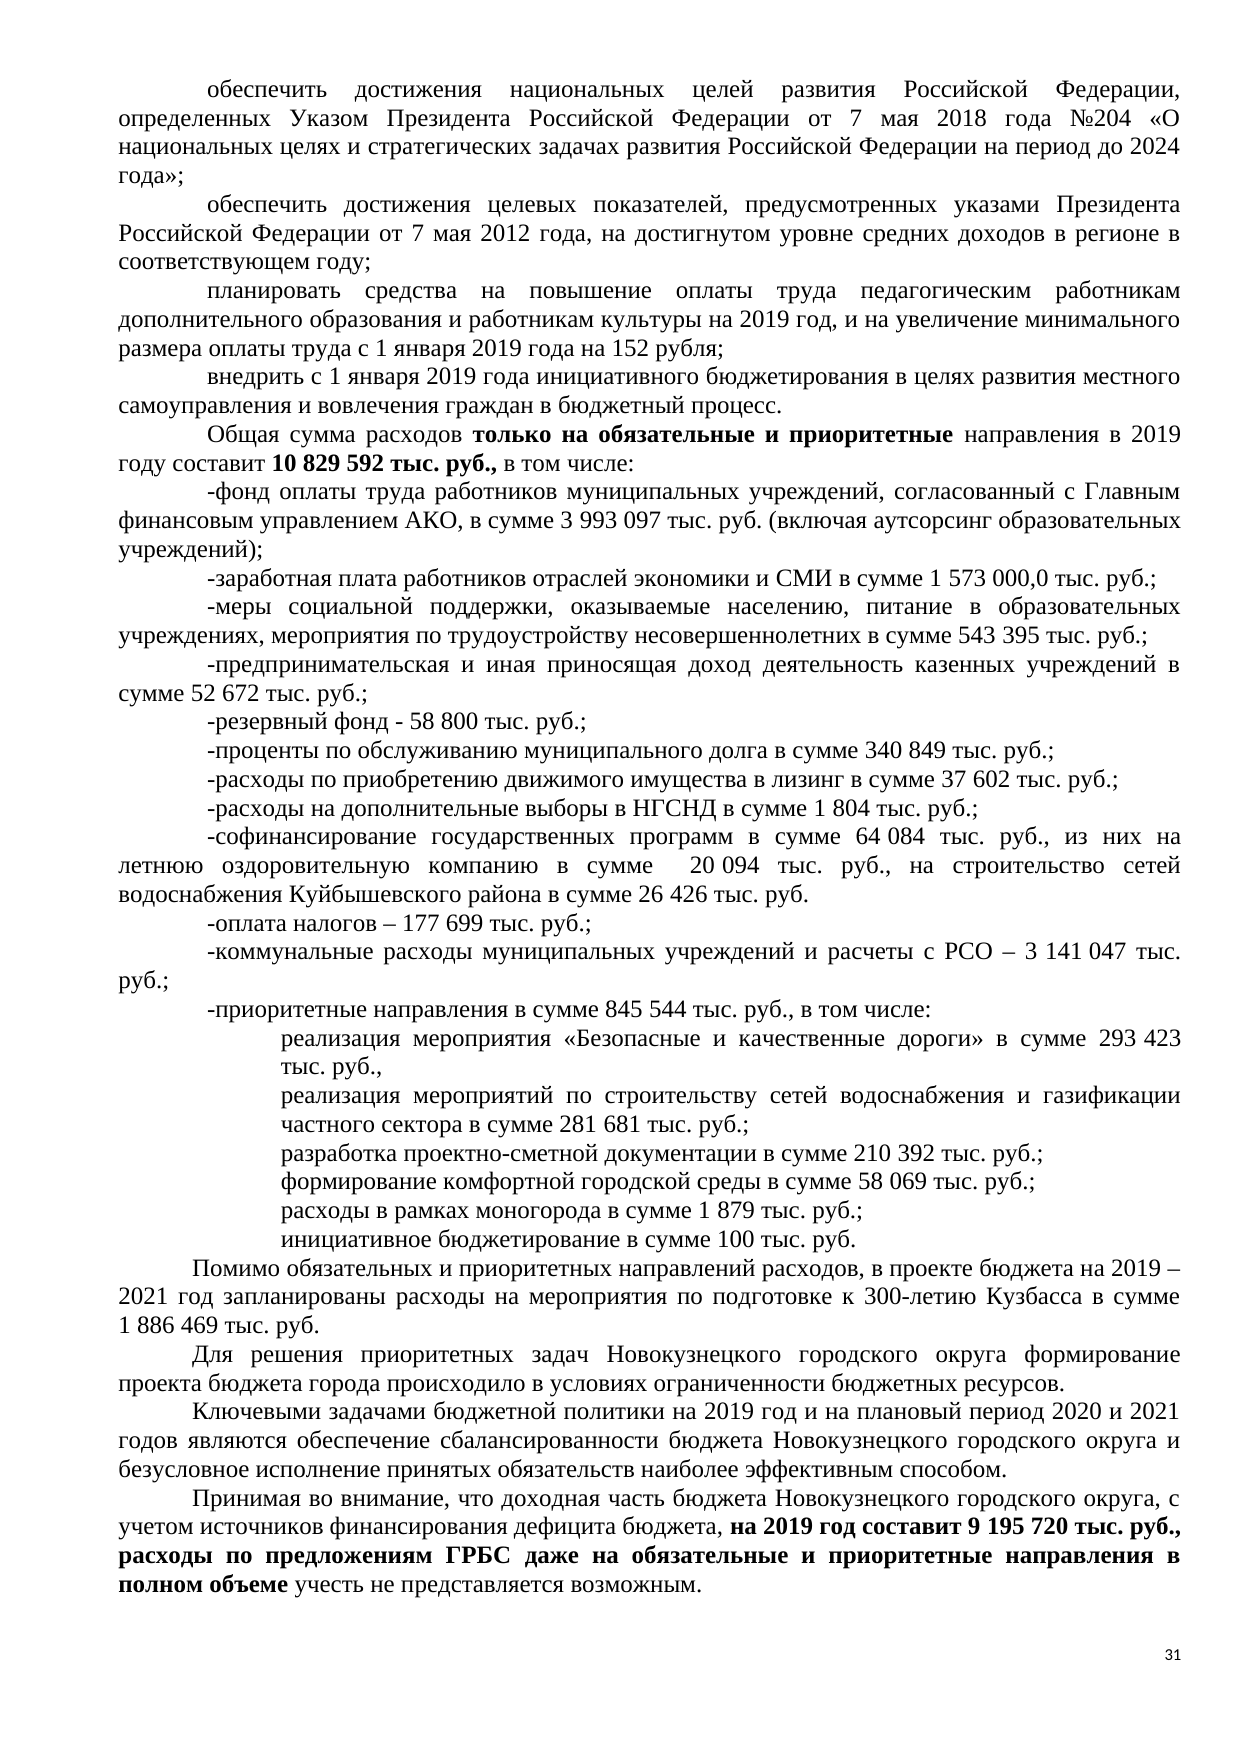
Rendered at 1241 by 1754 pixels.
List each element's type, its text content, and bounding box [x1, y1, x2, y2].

text инициативное бюджетирование в сумме 100 тыс. руб. [281, 1224, 1181, 1253]
text Принимая во внимание, что доходная часть бюджета Новокузнецкого городского округа, с учетом источников финансирования дефицита бюджета, на 2019 год составит 9 195 720 тыс. руб., расходы по предложениям ГРБС даже на обязательные и приоритетные направления в полном объеме учесть не представляется возможным. [118, 1483, 1181, 1598]
text обеспечить достижения национальных целей развития Российской Федерации, определенных Указом Президента Российской Федерации от 7 мая 2018 года №204 «О национальных целях и стратегических задачах развития Российской Федерации на период до 2024 года»; [118, 74, 1181, 189]
text -предпринимательская и иная приносящая доход деятельность казенных учреждений в сумме 52 672 тыс. руб.; [118, 649, 1181, 706]
text -оплата налогов – 177 699 тыс. руб.; [118, 908, 1181, 936]
text -заработная плата работников отраслей экономики и СМИ в сумме 1 573 000,0 тыс. руб.; [118, 563, 1181, 591]
text формирование комфортной городской среды в сумме 58 069 тыс. руб.; [281, 1166, 1181, 1195]
text -коммунальные расходы муниципальных учреждений и расчеты с РСО – 3 141 047 тыс. руб.; [118, 936, 1181, 994]
text разработка проектно-сметной документации в сумме 210 392 тыс. руб.; [281, 1138, 1181, 1166]
text планировать средства на повышение оплаты труда педагогическим работникам дополнительного образования и работникам культуры на 2019 год, и на увеличение минимального размера оплаты труда с 1 января 2019 года на 152 рубля; [118, 275, 1181, 361]
text -софинансирование государственных программ в сумме 64 084 тыс. руб., из них на летнюю оздоровительную компанию в сумме 20 094 тыс. руб., на строительство сетей водоснабжения Куйбышевского района в сумме 26 426 тыс. руб. [118, 821, 1181, 908]
text внедрить с 1 января 2019 года инициативного бюджетирования в целях развития местного самоуправления и вовлечения граждан в бюджетный процесс. [118, 361, 1181, 419]
text Для решения приоритетных задач Новокузнецкого городского округа формирование проекта бюджета города происходило в условиях ограниченности бюджетных ресурсов. [118, 1339, 1181, 1396]
text расходы в рамках моногорода в сумме 1 879 тыс. руб.; [281, 1195, 1181, 1224]
text реализация мероприятия «Безопасные и качественные дороги» в сумме 293 423 тыс. руб., [281, 1023, 1181, 1080]
text Ключевыми задачами бюджетной политики на 2019 год и на плановый период 2020 и 2021 годов являются обеспечение сбалансированности бюджета Новокузнецкого городского округа и безусловное исполнение принятых обязательств наиболее эффективным способом. [118, 1396, 1181, 1483]
text -расходы на дополнительные выборы в НГСНД в сумме 1 804 тыс. руб.; [118, 793, 1181, 821]
text -приоритетные направления в сумме 845 544 тыс. руб., в том числе: [118, 994, 1181, 1023]
text -расходы по приобретению движимого имущества в лизинг в сумме 37 602 тыс. руб.; [118, 764, 1181, 793]
text обеспечить достижения целевых показателей, предусмотренных указами Президента Российской Федерации от 7 мая 2012 года, на достигнутом уровне средних доходов в регионе в соответствующем году; [118, 189, 1181, 275]
text -фонд оплаты труда работников муниципальных учреждений, согласованный с Главным финансовым управлением АКО, в сумме 3 993 097 тыс. руб. (включая аутсорсинг образовательных учреждений); [118, 476, 1181, 563]
text Помимо обязательных и приоритетных направлений расходов, в проекте бюджета на 2019 – 2021 год запланированы расходы на мероприятия по подготовке к 300-летию Кузбасса в сумме 1 886 469 тыс. руб. [118, 1253, 1181, 1339]
text реализация мероприятий по строительству сетей водоснабжения и газификации частного сектора в сумме 281 681 тыс. руб.; [281, 1080, 1181, 1138]
text -меры социальной поддержки, оказываемые населению, питание в образовательных учреждениях, мероприятия по трудоустройству несовершеннолетних в сумме 543 395 тыс. руб.; [118, 591, 1181, 649]
text -резервный фонд - 58 800 тыс. руб.; [118, 706, 1181, 735]
text Общая сумма расходов только на обязательные и приоритетные направления в 2019 году составит 10 829 592 тыс. руб., в том числе: [118, 419, 1181, 476]
text -проценты по обслуживанию муниципального долга в сумме 340 849 тыс. руб.; [118, 735, 1181, 764]
